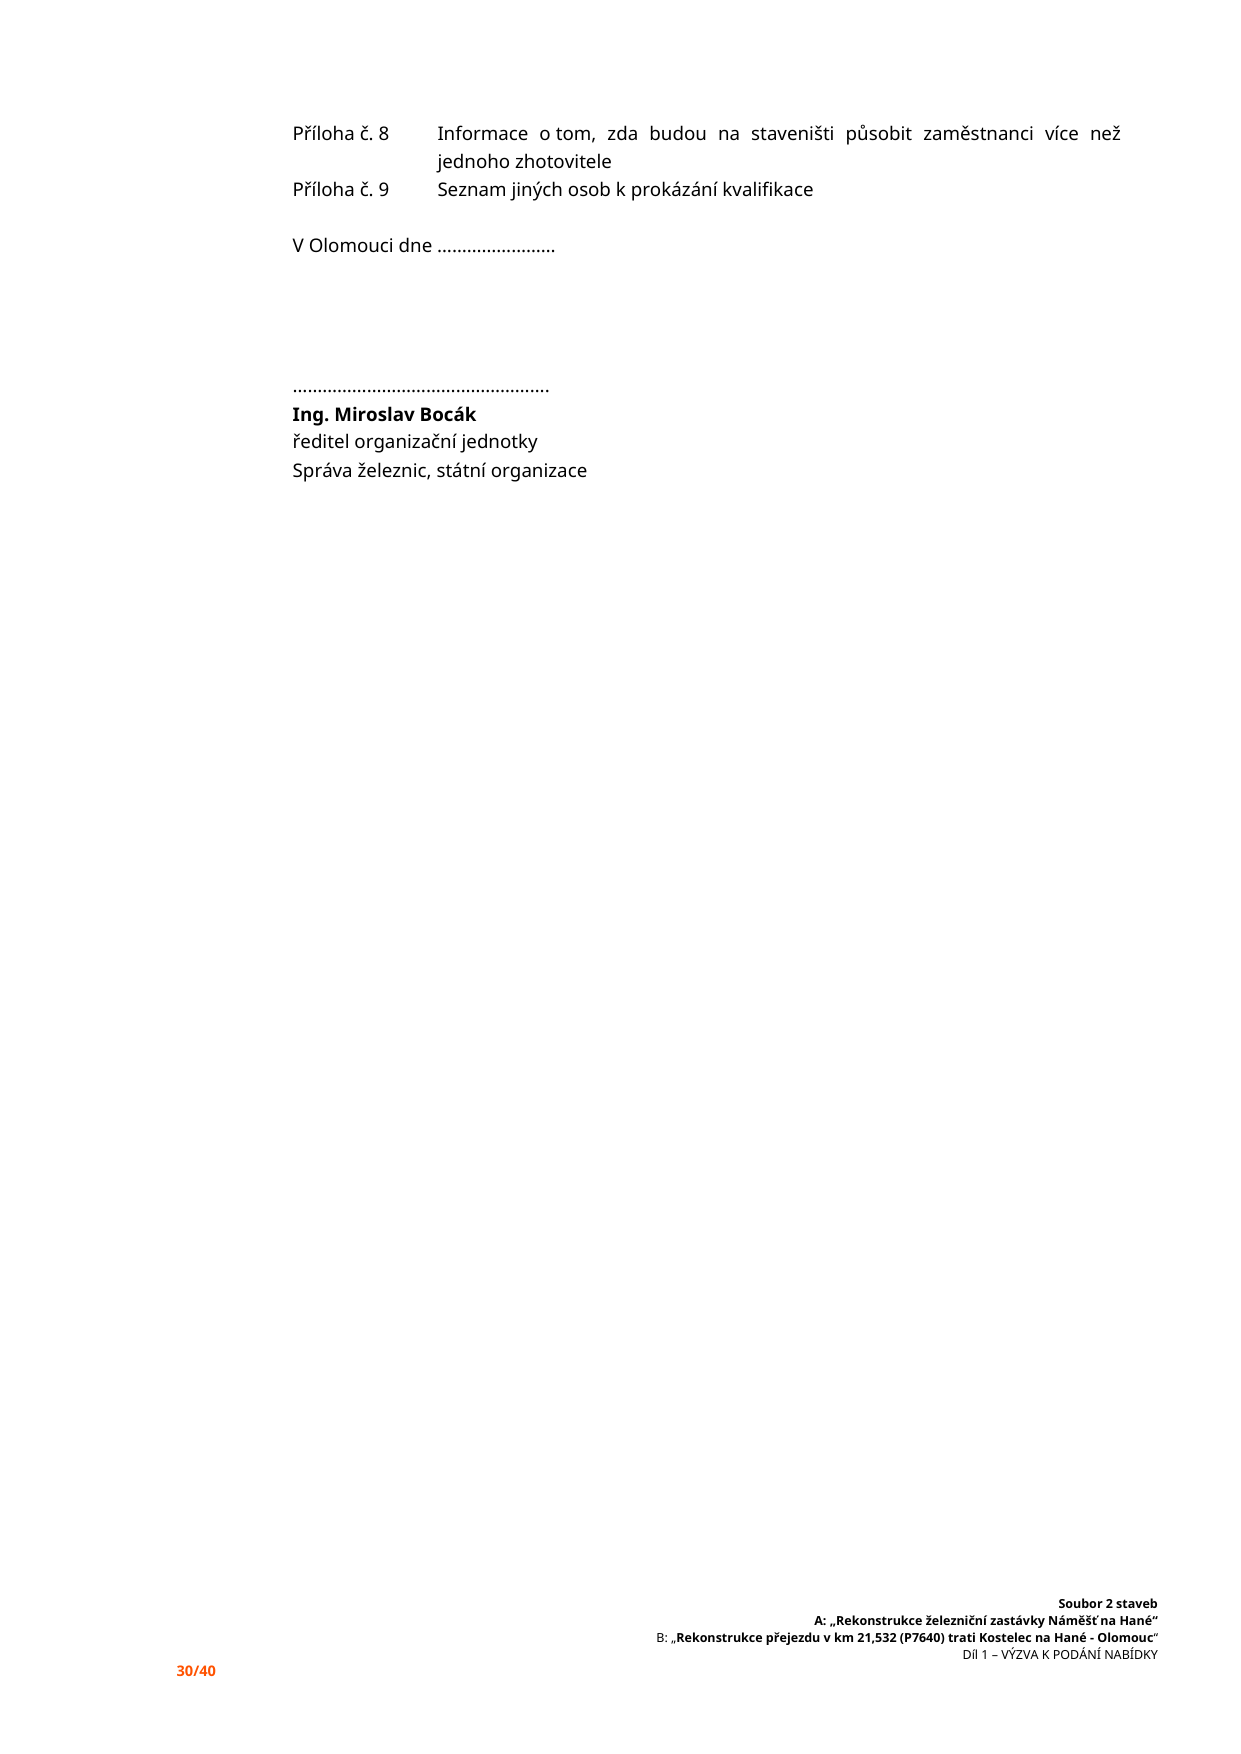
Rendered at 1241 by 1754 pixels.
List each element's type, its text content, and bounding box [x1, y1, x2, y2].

text Příloha č. 8 Informace o tom, zda budou na staveništi působit zaměstnanci více než jednoho zhotovitele [292, 121, 1122, 174]
text Ing. Miroslav Bocák [292, 401, 1122, 426]
text ……………………………………………. [292, 373, 1122, 398]
text ředitel organizační jednotky [292, 429, 1122, 454]
text Příloha č. 9 Seznam jiných osob k prokázání kvalifikace [292, 177, 1122, 202]
text V Olomouci dne …………………… [292, 233, 1122, 258]
text Správa železnic, státní organizace [292, 457, 1122, 482]
